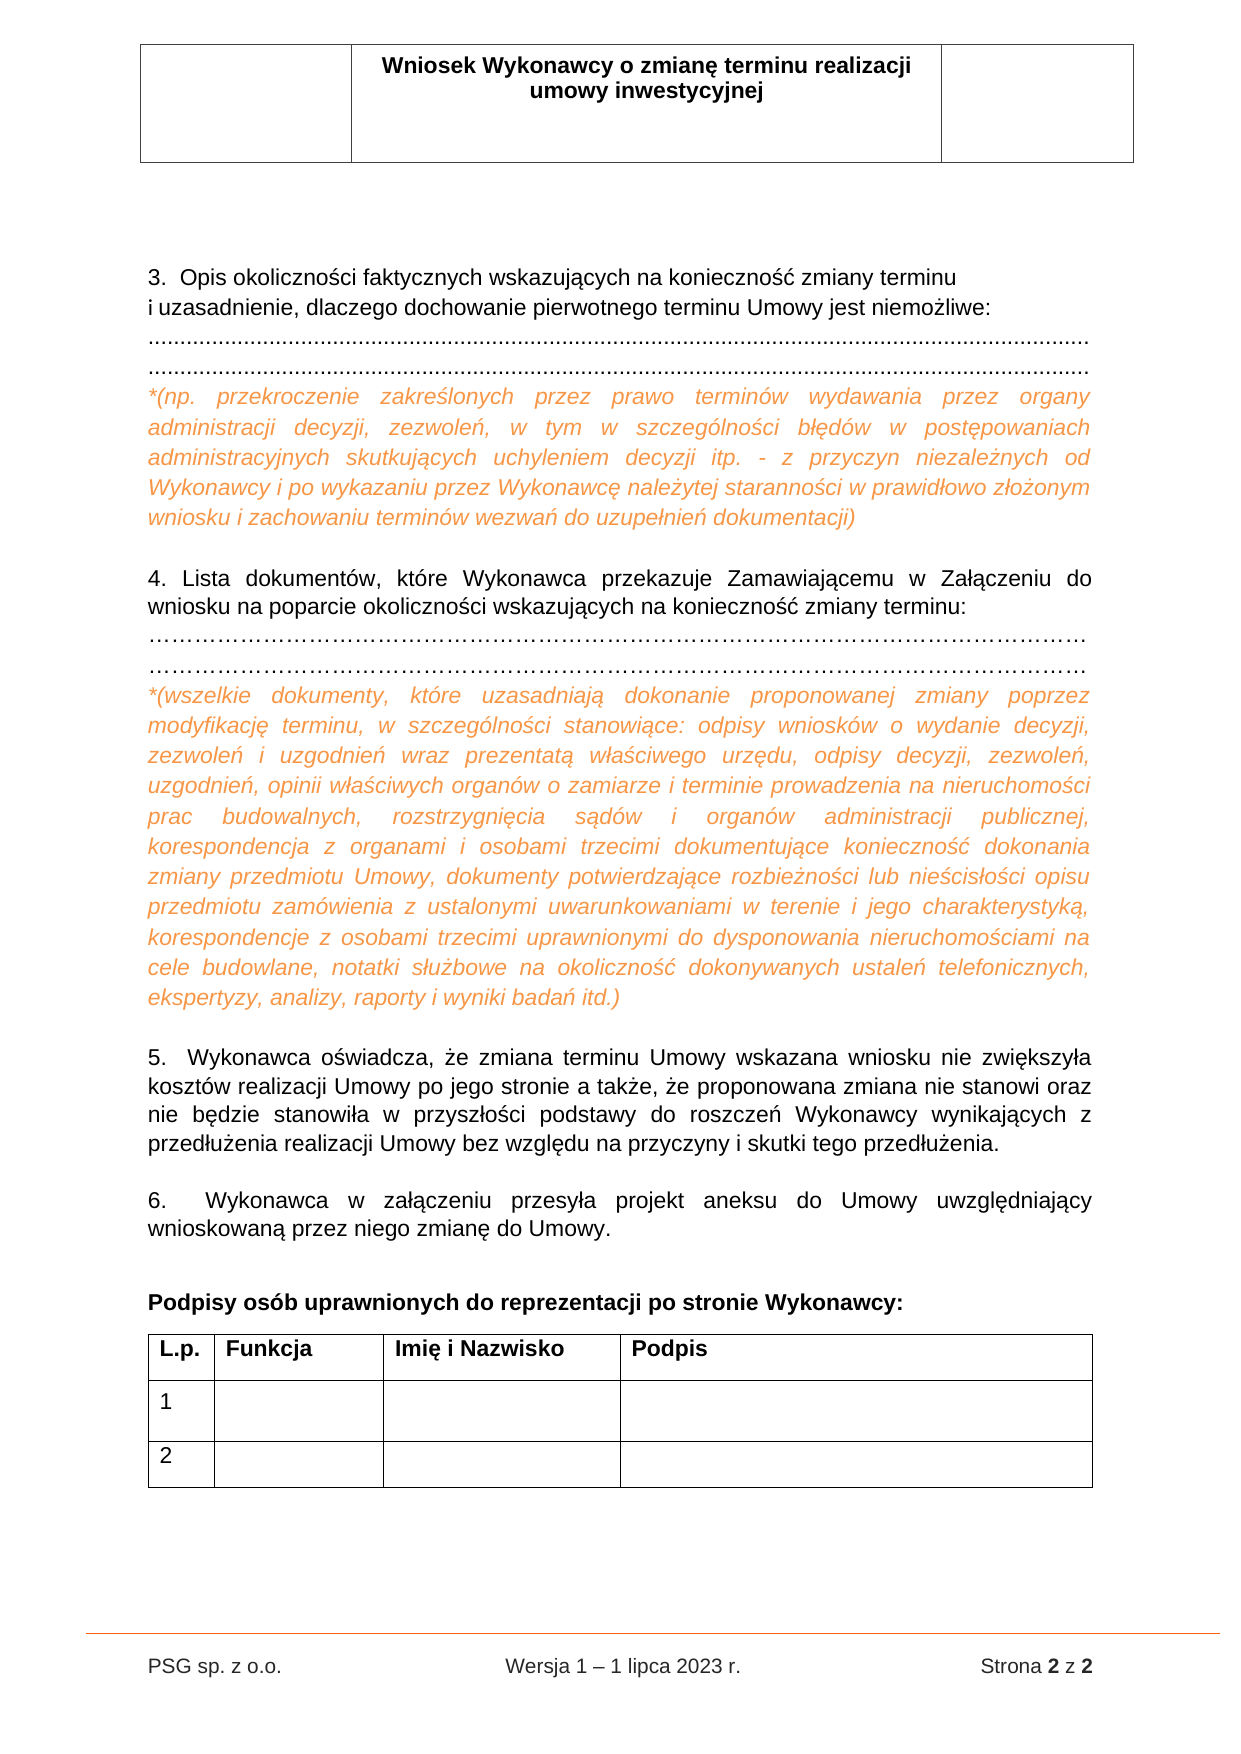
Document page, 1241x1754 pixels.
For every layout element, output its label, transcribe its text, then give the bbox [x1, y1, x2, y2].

table_header L.p. [149, 1335, 214, 1380]
table_cell [215, 1442, 383, 1487]
text 5. Wykonawca oświadcza, że zmiana terminu Umowy wskazana wniosku nie zwiększyła kosztów realizacji Umowy po jego stronie a także, że proponowana zmiana nie stanowi oraz nie będzie stanowiła w przyszłości podstawy do roszczeń Wykonawcy wynikających z przedłużenia realizacji Umowy bez względu na przyczyny i skutki tego przedłużenia. [148, 1044, 1093, 1156]
text *(wszelkie dokumenty, które uzasadniają dokonanie proponowanej zmiany poprzez modyfikację terminu, w szczególności stanowiące: odpisy wniosków o wydanie decyzji, zezwoleń i uzgodnień wraz prezentatą właściwego urzędu, odpisy decyzji, zezwoleń, uzgodnień, opinii właściwych organów o zamiarze i terminie prowadzenia na nieruchomości prac budowalnych, rozstrzygnięcia sądów i organów administracji publicznej, korespondencja z organami i osobami trzecimi dokumentujące konieczność dokonania zmiany przedmiotu Umowy, dokumenty potwierdzające rozbieżności lub nieścisłości opisu przedmiotu zamówienia z ustalonymi uwarunkowaniami w terenie i jego charakterystyką, korespondencje z osobami trzecimi uprawnionymi do dysponowania nieruchomościami na cele budowlane, notatki służbowe na okoliczność dokonywanych ustaleń telefonicznych, ekspertyzy, analizy, raporty i wyniki badań itd.) [148, 682, 1093, 1010]
table_header Imię i Nazwisko [384, 1335, 620, 1380]
table_cell 1 [149, 1381, 214, 1441]
text 6. Wykonawca w załączeniu przesyła projekt aneksu do Umowy uwzględniający wnioskowaną przez niego zmianę do Umowy. [148, 1187, 1093, 1241]
text 3. Opis okoliczności faktycznych wskazujących na konieczność zmiany terminu [148, 264, 1093, 291]
table_header Funkcja [215, 1335, 383, 1380]
table_cell 2 [149, 1442, 214, 1487]
table_header Podpis [621, 1335, 1092, 1380]
table_cell [215, 1381, 383, 1441]
text Podpisy osób uprawnionych do reprezentacji po stronie Wykonawcy: [148, 1288, 1093, 1315]
table_cell [384, 1442, 620, 1487]
text i uzasadnienie, dlaczego dochowanie pierwotnego terminu Umowy jest niemożliwe: [148, 293, 1093, 321]
table_cell [384, 1381, 620, 1441]
text ………………………………………………………………………………………………………………………………………………………………………………………………………………………… [148, 621, 1093, 678]
text 4. Lista dokumentów, które Wykonawca przekazuje Zamawiającemu w Załączeniu do wniosku na poparcie okoliczności wskazujących na konieczność zmiany terminu: [148, 564, 1093, 619]
table_cell [621, 1381, 1092, 1441]
text ........................................................................................................................................................................................................................................................................................................ [148, 323, 1093, 379]
table_cell [621, 1442, 1092, 1487]
text *(np. przekroczenie zakreślonych przez prawo terminów wydawania przez organy administracji decyzji, zezwoleń, w tym w szczególności błędów w postępowaniach administracyjnych skutkujących uchyleniem decyzji itp. - z przyczyn niezależnych od Wykonawcy i po wykazaniu przez Wykonawcę należytej staranności w prawidłowo złożonym wniosku i zachowaniu terminów wezwań do uzupełnień dokumentacji) [148, 383, 1093, 531]
